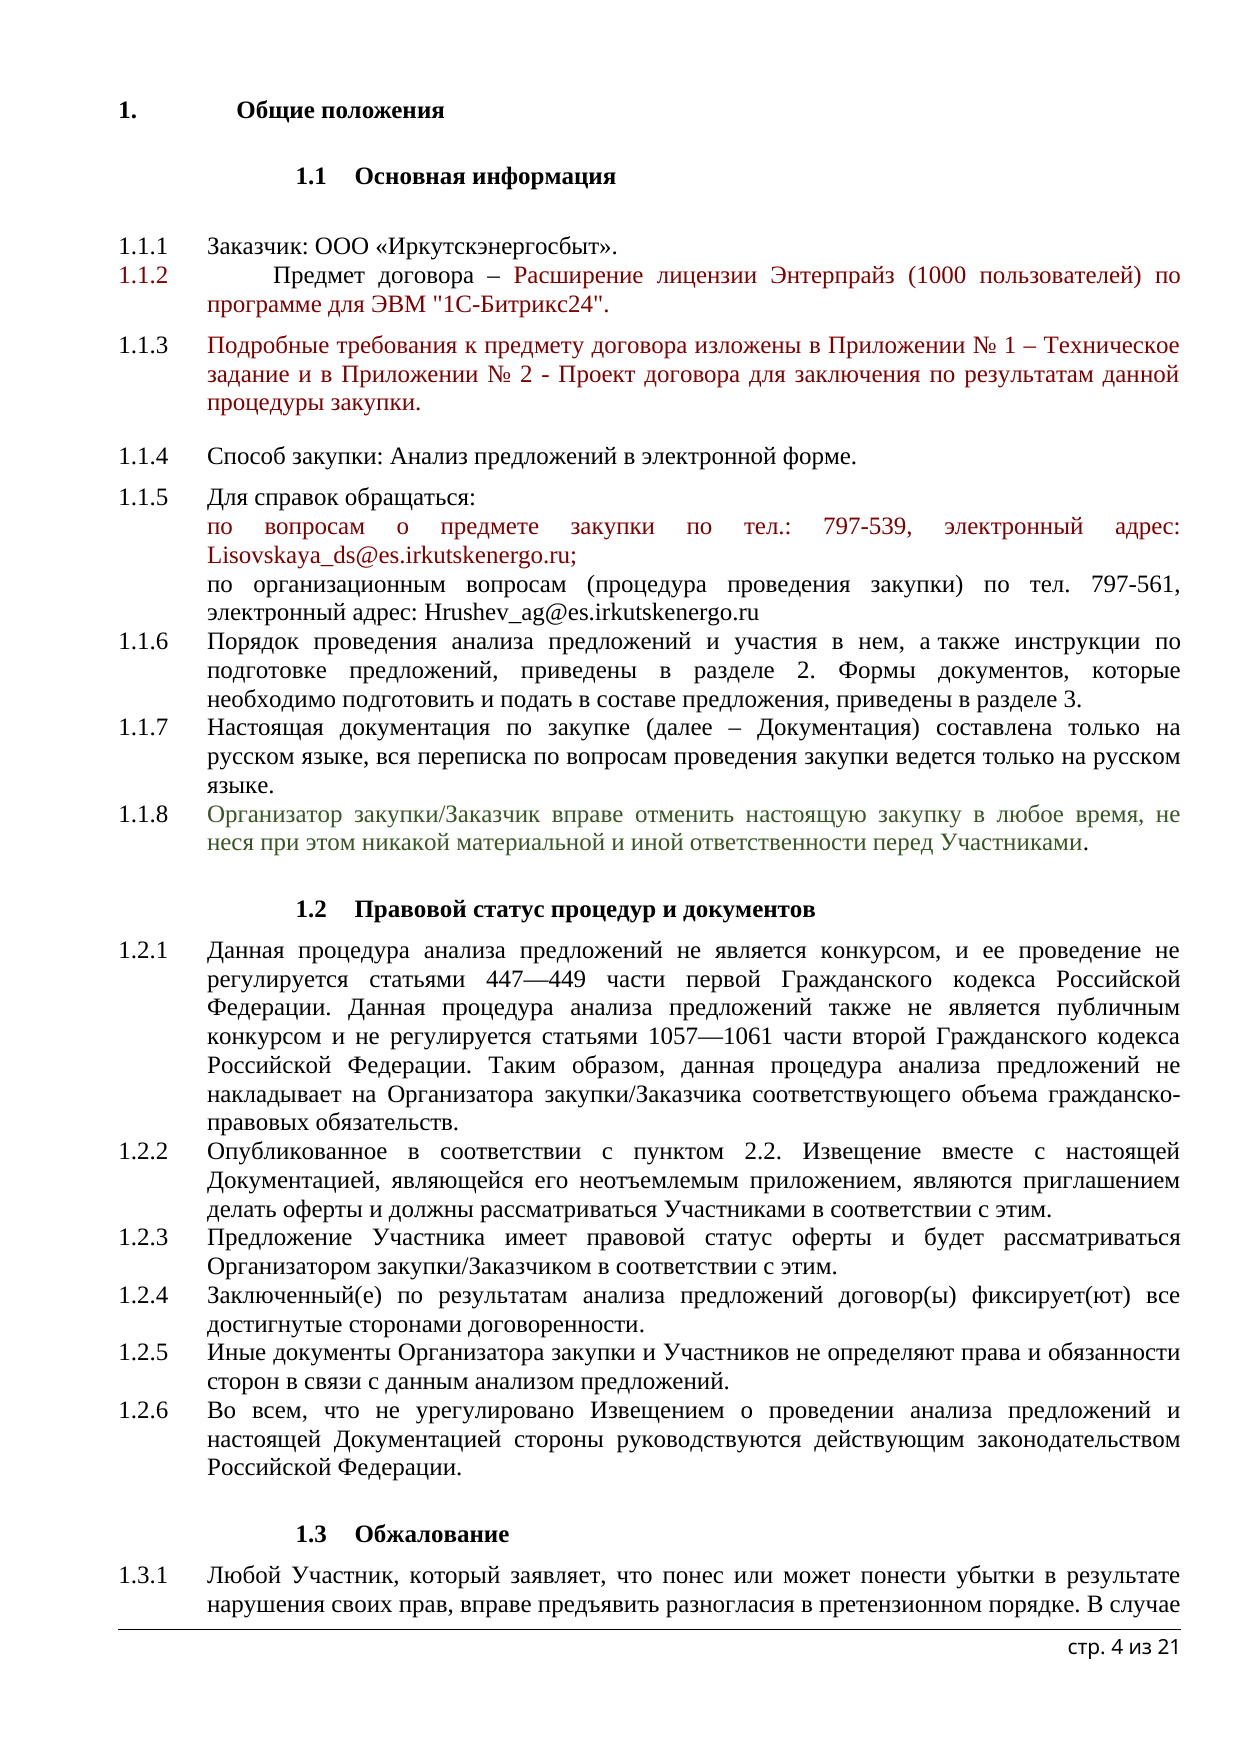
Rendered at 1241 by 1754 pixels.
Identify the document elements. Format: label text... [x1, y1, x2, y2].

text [118, 1560, 1181, 1617]
text Подробные требования к предмету договора изложены в Приложении № 1 – Техническое задание и в Приложении № 2 - Проект договора для заключения по результатам данной процедуры закупки. [118, 330, 1181, 416]
text Организатор закупки/Заказчик вправе отменить настоящую закупку в любое время, не неся при этом никакой материальной и иной ответственности перед Участниками. [118, 799, 1181, 856]
text Иные документы Организатора закупки и Участников не определяют права и обязанности сторон в связи с данным анализом предложений. [118, 1337, 1181, 1395]
text Предмет договора – Расширение лицензии Энтерпрайз (1000 пользователей) по программе для ЭВМ "1С-Битрикс24". [118, 260, 1181, 317]
text Настоящая документация по закупке (далее – Документация) составлена только на русском языке, вся переписка по вопросам проведения закупки ведется только на русском языке. [118, 712, 1181, 799]
text Заключенный(е) по результатам анализа предложений договор(ы) фиксирует(ют) все достигнутые сторонами договоренности. [118, 1280, 1181, 1337]
text Способ закупки: Анализ предложений в электронной форме. [118, 441, 1181, 470]
text Предложение Участника имеет правовой статус оферты и будет рассматриваться Организатором закупки/Заказчиком в соответствии с этим. [118, 1222, 1181, 1280]
subtitle Правовой статус процедур и документов [236, 894, 1181, 922]
subtitle Основная информация [236, 161, 1181, 190]
text Для справок обращаться: [118, 482, 1181, 511]
text Во всем, что не урегулировано Извещением о проведении анализа предложений и настоящей Документацией стороны руководствуются действующим законодательством Российской Федерации. [118, 1395, 1181, 1481]
text по организационным вопросам (процедура проведения закупки) по тел. 797-561, электронный адрес: Hrushev_ag@es.irkutskenergo.ru [207, 569, 1181, 626]
text Данная процедура анализа предложений не является конкурсом, и ее проведение не регулируется статьями 447—449 части первой Гражданского кодекса Российской Федерации. Данная процедура анализа предложений также не является публичным конкурсом и не регулируется статьями 1057—1061 части второй Гражданского кодекса Российской Федерации. Таким образом, данная процедура анализа предложений не накладывает на Организатора закупки/Заказчика соответствующего объема гражданско-правовых обязательств. [118, 935, 1181, 1136]
subtitle Обжалование [236, 1519, 1181, 1547]
text Порядок проведения анализа предложений и участия в нем, а также инструкции по подготовке предложений, приведены в разделе 2. Формы документов, которые необходимо подготовить и подать в составе предложения, приведены в разделе 3. [118, 626, 1181, 712]
text Заказчик: ООО «Иркутскэнергосбыт». [118, 231, 1181, 260]
subtitle Общие положения [118, 95, 1181, 124]
list по вопросам о предмете закупки по тел.: 797-539, электронный адрес: Lisovskaya_ds@es.irkutskenergo.ru; [207, 511, 1181, 569]
text Опубликованное в соответствии с пунктом 2.2. Извещение вместе с настоящей Документацией, являющейся его неотъемлемым приложением, являются приглашением делать оферты и должны рассматриваться Участниками в соответствии с этим. [118, 1136, 1181, 1222]
